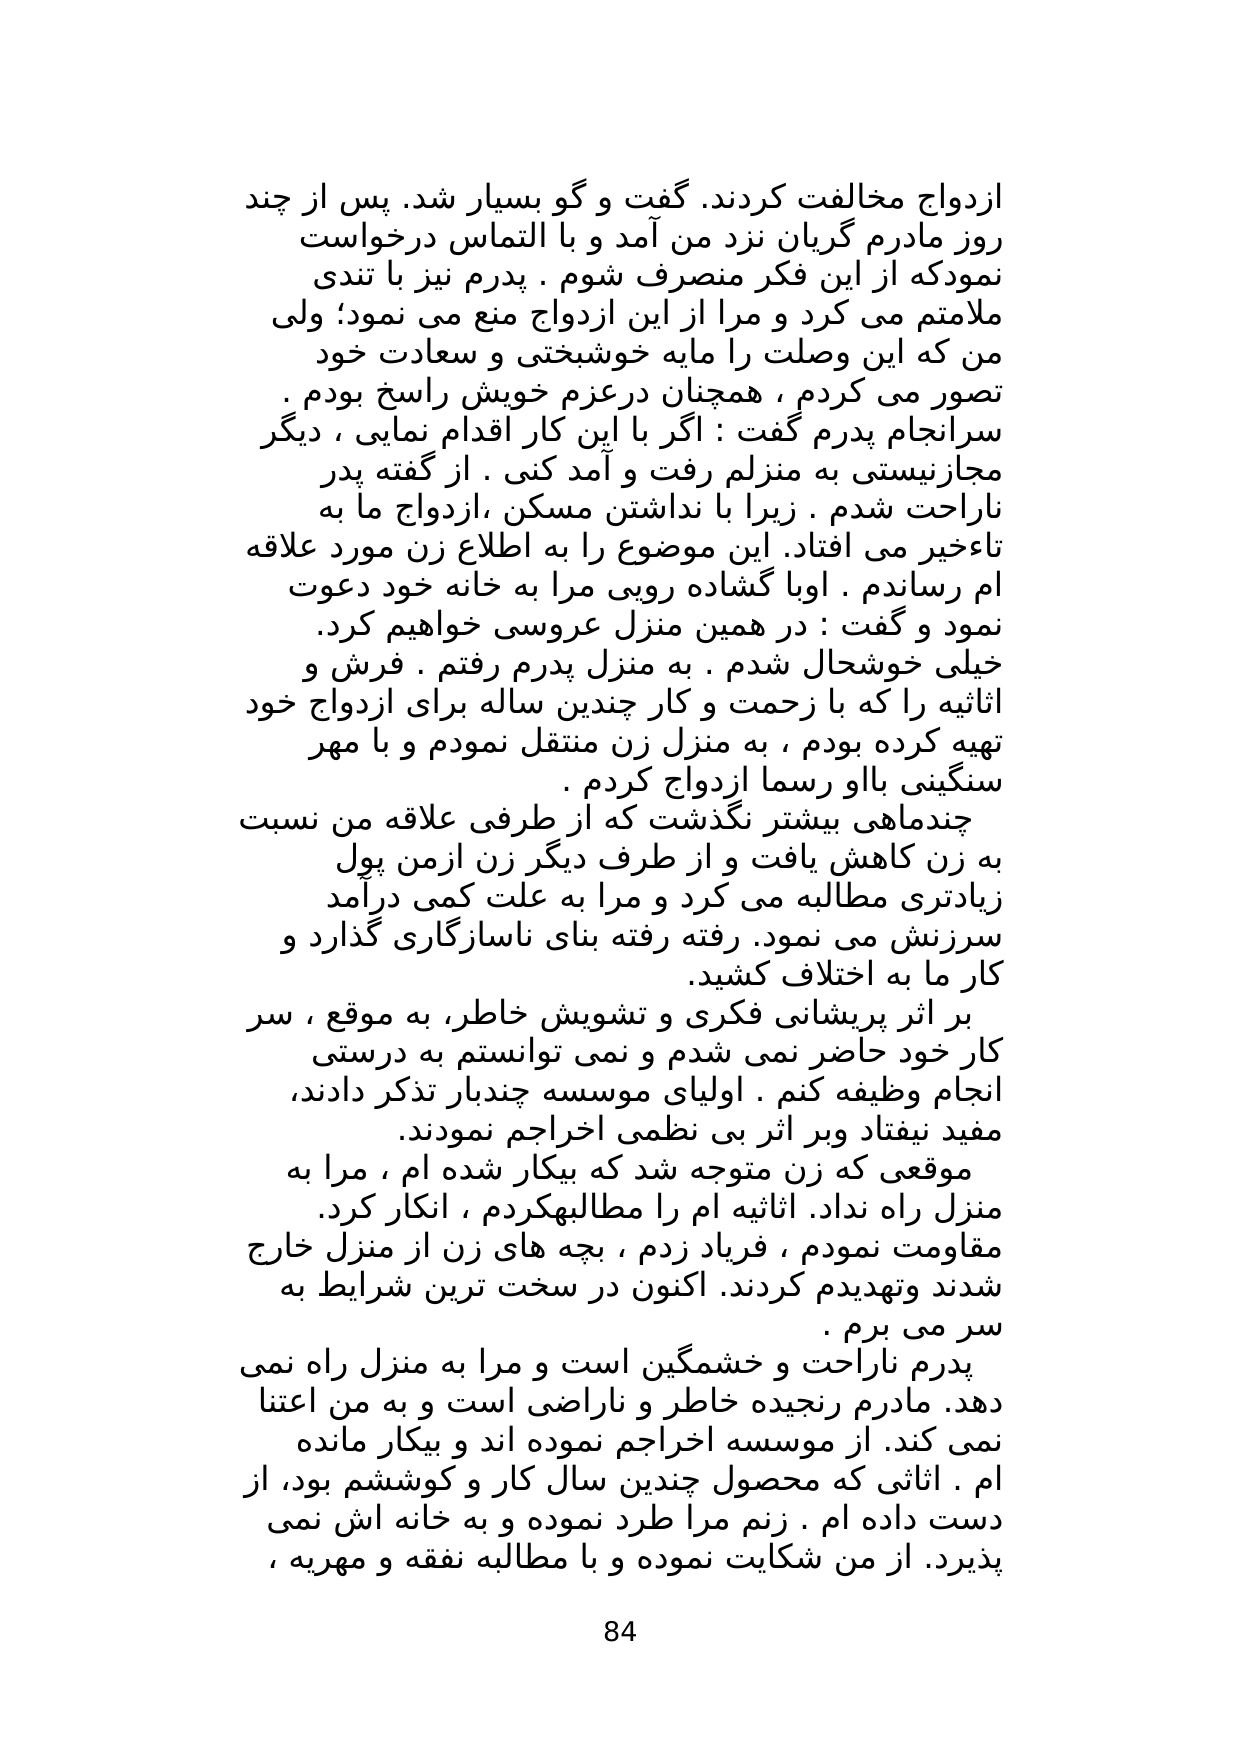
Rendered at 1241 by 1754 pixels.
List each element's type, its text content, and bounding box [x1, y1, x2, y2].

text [236, 1343, 1004, 1576]
text چندماهى بيشتر نگذشت كه از طرفى علاقه من نسبت به زن كاهش يافت و از طرف ديگر زن ازمن پول زيادترى مطالبه مى كرد و مرا به علت كمى درآمد سرزنش مى نمود. رفته رفته بناى ناسازگارى گذارد و كار ما به اختلاف كشيد. [236, 799, 1004, 993]
text بر اثر پريشانى فكرى و تشويش خاطر، به موقع ، سر كار خود حاضر نمى شدم و نمى توانستم به درستى انجام وظيفه كنم . اولياى موسسه چندبار تذكر دادند، مفيد نيفتاد وبر اثر بى نظمى اخراجم نمودند. [236, 993, 1004, 1148]
text موقعى كه زن متوجه شد كه بيكار شده ام ، مرا به منزل راه نداد. اثاثيه ام را مطالبهكردم ، انكار كرد. مقاومت نمودم ، فرياد زدم ، بچه هاى زن از منزل خارج شدند وتهديدم كردند. اكنون در سخت ترين شرايط به سر مى برم . [236, 1148, 1004, 1343]
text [236, 177, 1004, 799]
